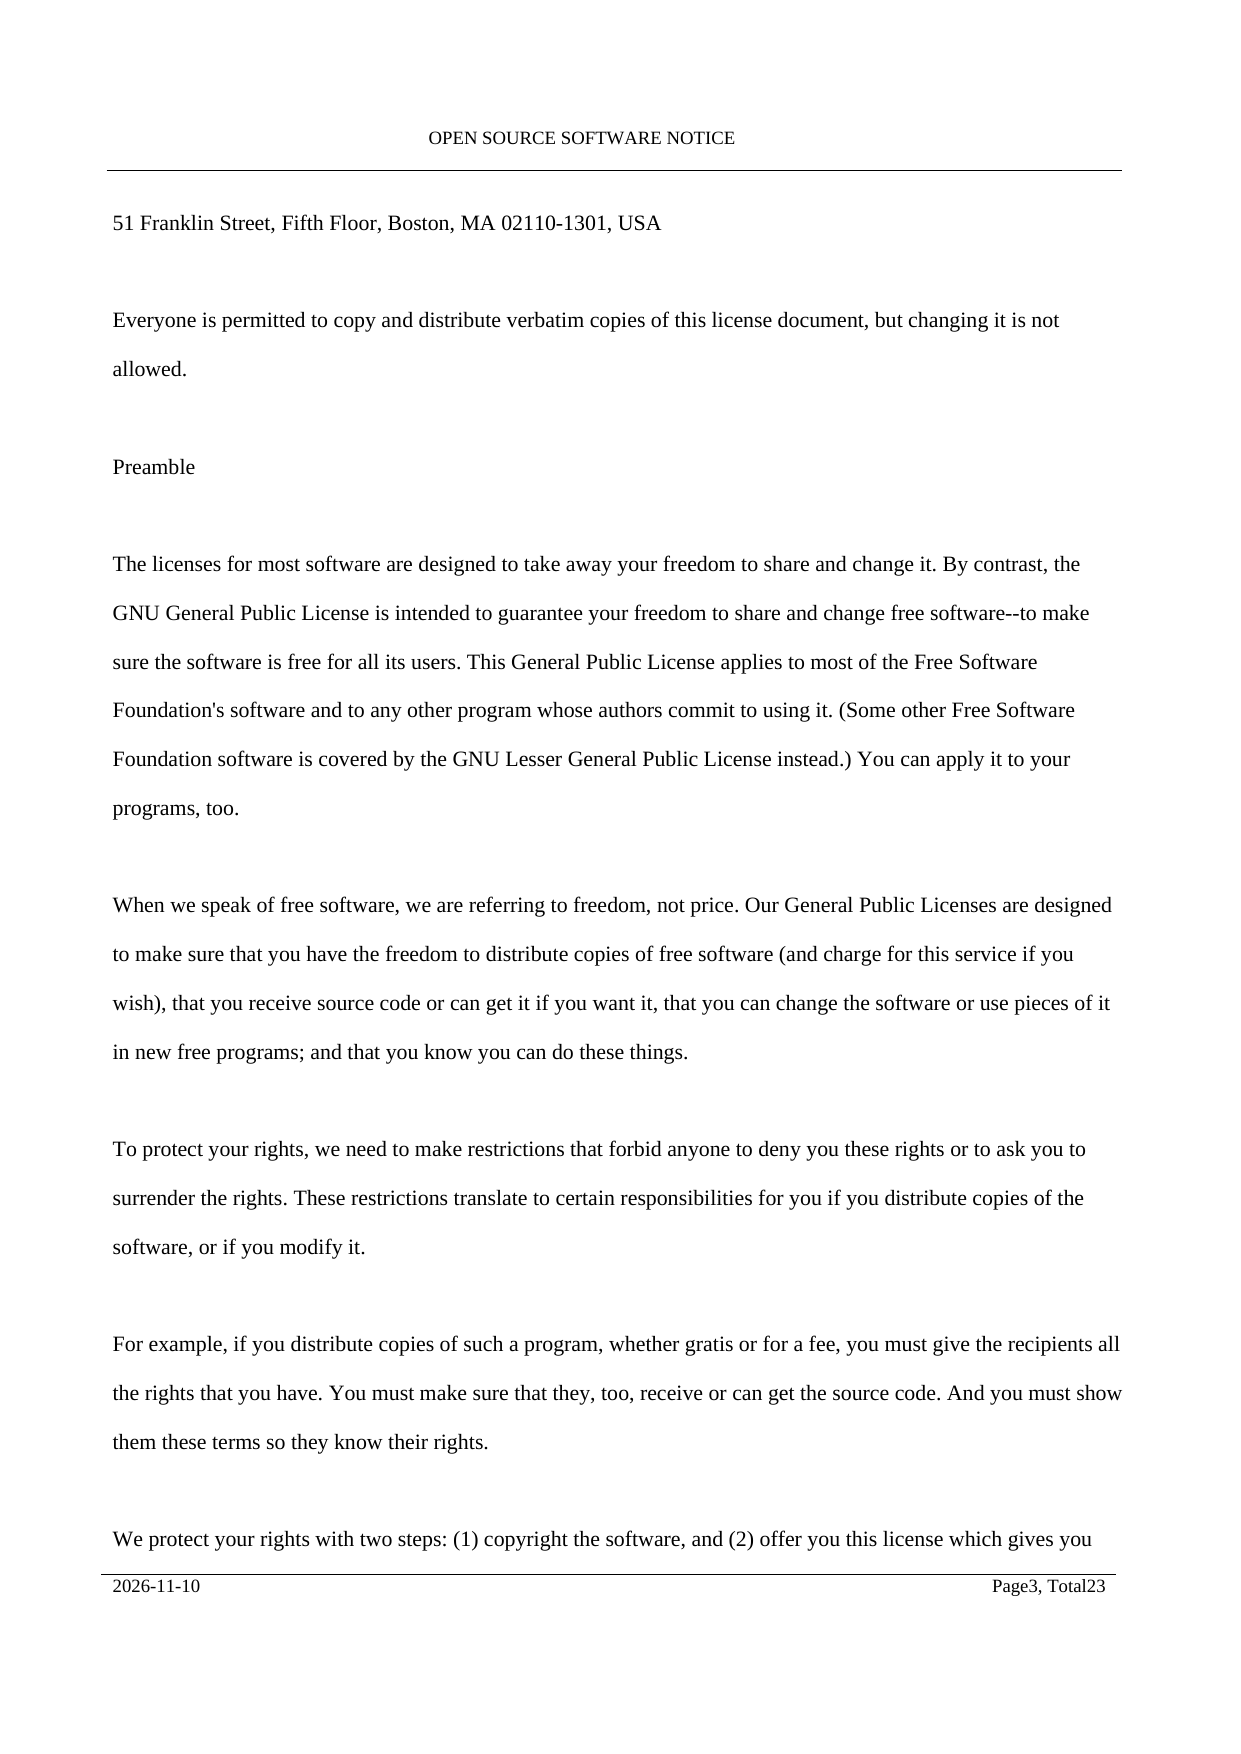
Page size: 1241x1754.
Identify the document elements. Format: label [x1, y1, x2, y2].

text [112, 206, 1128, 1555]
